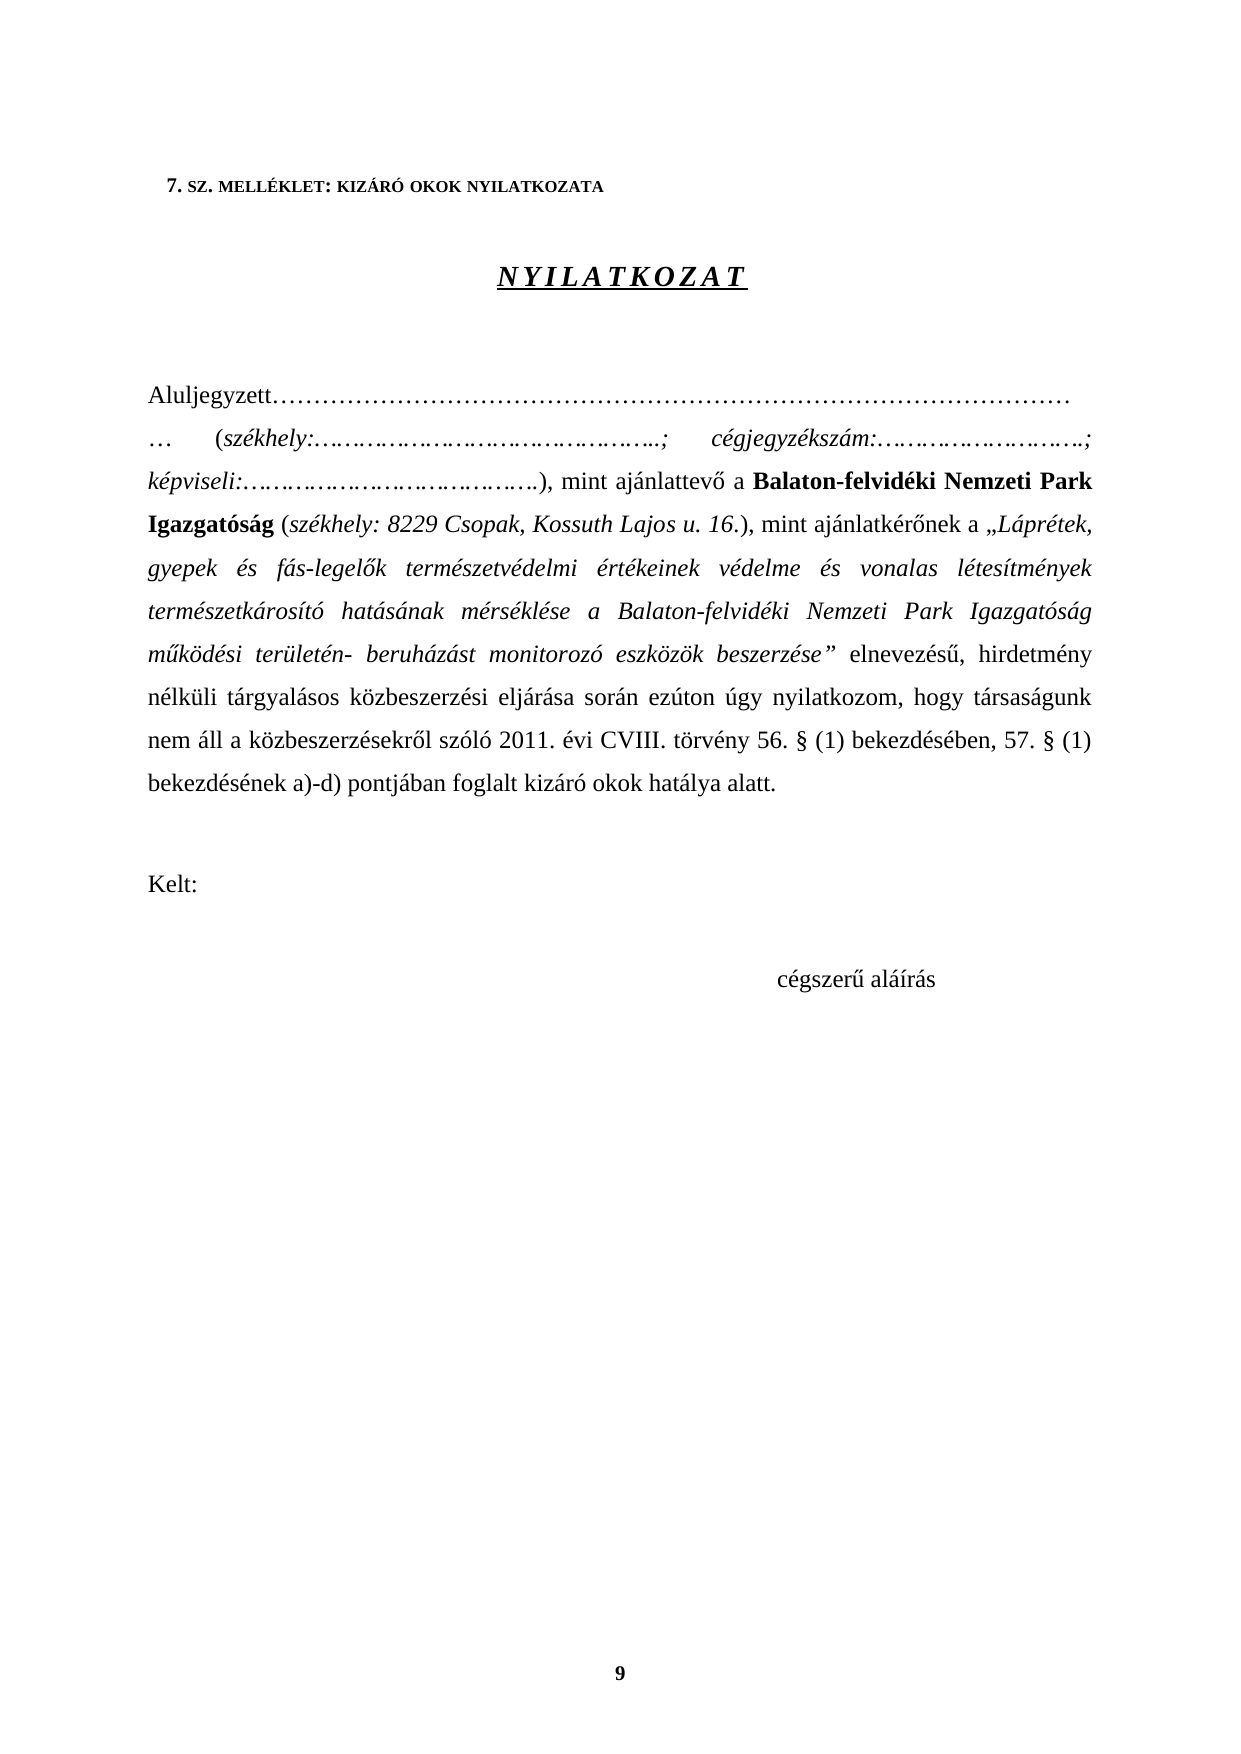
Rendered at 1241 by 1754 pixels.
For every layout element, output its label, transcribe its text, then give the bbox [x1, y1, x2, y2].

subtitle sz. melléklet: kizáró okok nyilatkozata [166, 173, 1093, 197]
text Nyilatkozat [148, 259, 1093, 293]
text Kelt: [148, 869, 1093, 898]
text cégszerű aláírás [148, 964, 1093, 993]
text Aluljegyzett……………………………………………………………………………………… (székhely:………………………………………..; cégjegyzékszám:……………………….; képviseli:………………………………….), mint ajánlattevő a Balaton-felvidéki Nemzeti Park Igazgatóság (székhely: 8229 Csopak, Kossuth Lajos u. 16.), mint ajánlatkérőnek a „Láprétek, gyepek és fás-legelők természetvédelmi értékeinek védelme és vonalas létesítmények természetkárosító hatásának mérséklése a Balaton-felvidéki Nemzeti Park Igazgatóság működési területén- beruházást monitorozó eszközök beszerzése” elnevezésű, hirdetmény nélküli tárgyalásos közbeszerzési eljárása során ezúton úgy nyilatkozom, hogy társaságunk nem áll a közbeszerzésekről szóló 2011. évi CVIII. törvény 56. § (1) bekezdésében, 57. § (1) bekezdésének a)-d) pontjában foglalt kizáró okok hatálya alatt. [148, 380, 1093, 797]
